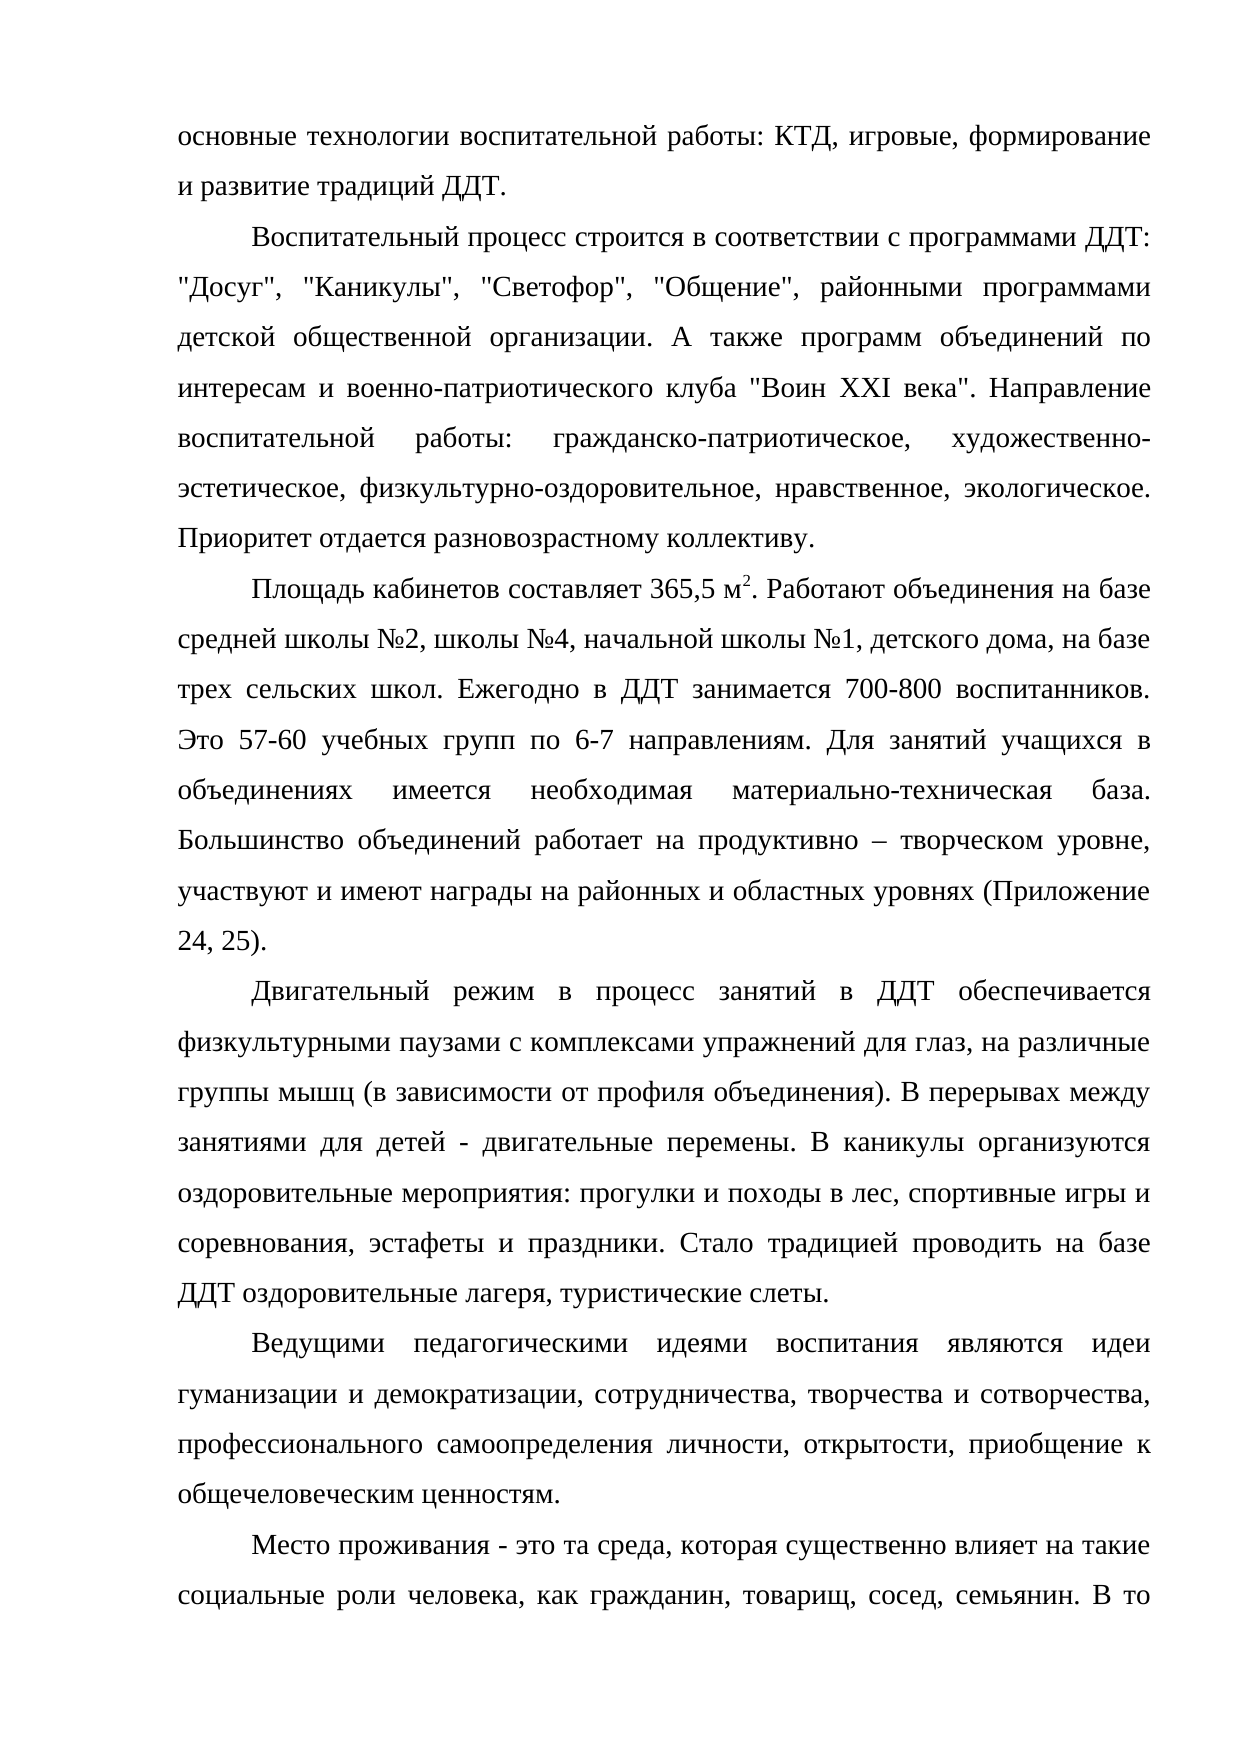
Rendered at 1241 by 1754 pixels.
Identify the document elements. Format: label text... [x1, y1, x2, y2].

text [177, 1527, 1152, 1611]
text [177, 118, 1152, 202]
text Воспитательный процесс строится в соответствии с программами ДДТ: "Досуг", "Каникулы", "Светофор", "Общение", районными программами детской общественной организации. А также программ объединений по интересам и военно-патриотического клуба "Воин XXI века". Направление воспитательной работы: гражданско-патриотическое, художественно-эстетическое, физкультурно-оздоровительное, нравственное, экологическое. Приоритет отдается разновозрастному коллективу. [177, 219, 1152, 554]
text Двигательный режим в процесс занятий в ДДТ обеспечивается физкультурными паузами с комплексами упражнений для глаз, на различные группы мышц (в зависимости от профиля объединения). В перерывах между занятиями для детей - двигательные перемены. В каникулы организуются оздоровительные мероприятия: прогулки и походы в лес, спортивные игры и соревнования, эстафеты и праздники. Стало традицией проводить на базе ДДТ оздоровительные лагеря, туристические слеты. [177, 973, 1152, 1309]
text Площадь кабинетов составляет 365,5 м2. Работают объединения на базе средней школы №2, школы №4, начальной школы №1, детского дома, на базе трех сельских школ. Ежегодно в ДДТ занимается 700-800 воспитанников. Это 57-60 учебных групп по 6-7 направлениям. Для занятий учащихся в объединениях имеется необходимая материально-техническая база. Большинство объединений работает на продуктивно – творческом уровне, участвуют и имеют награды на районных и областных уровнях (Приложение 24, 25). [177, 571, 1152, 957]
text Ведущими педагогическими идеями воспитания являются идеи гуманизации и демократизации, сотрудничества, творчества и сотворчества, профессионального самоопределения личности, открытости, приобщение к общечеловеческим ценностям. [177, 1326, 1152, 1510]
